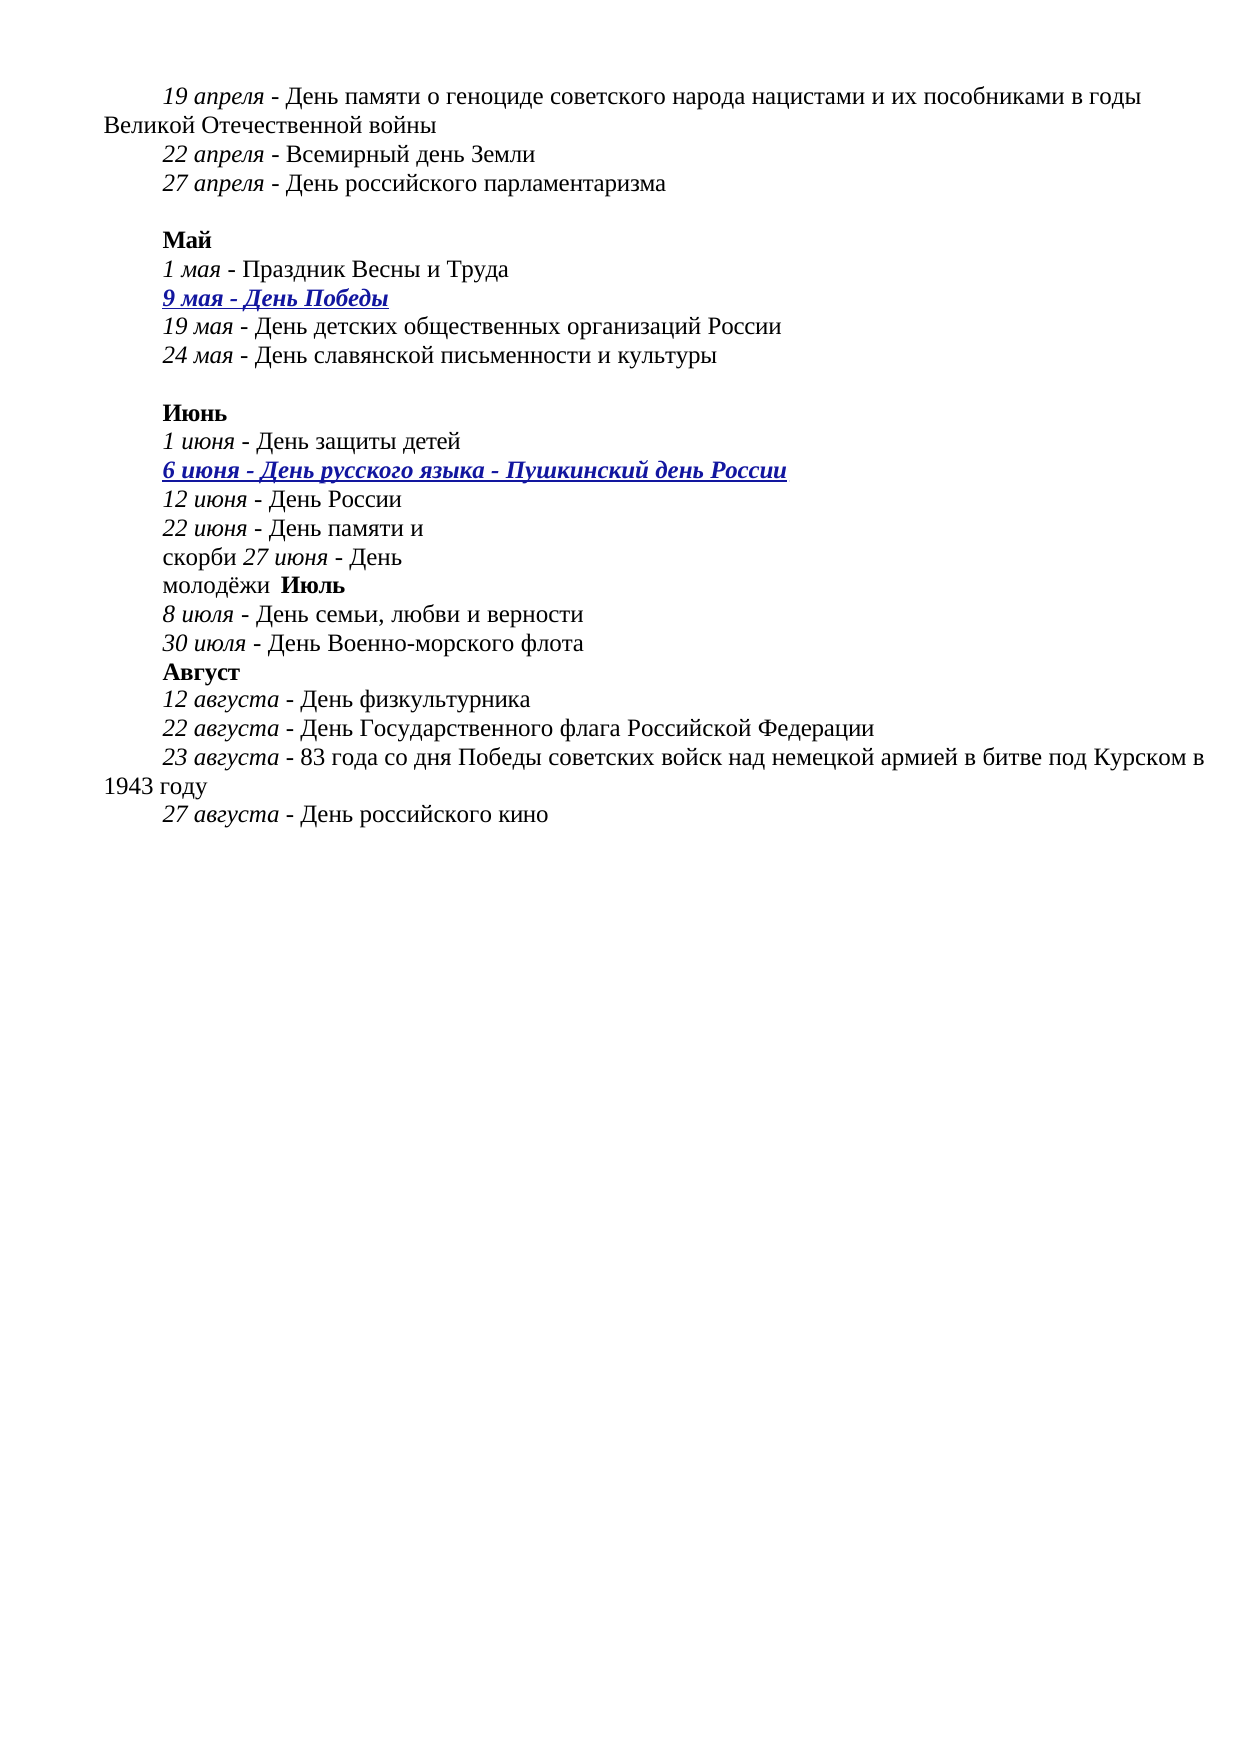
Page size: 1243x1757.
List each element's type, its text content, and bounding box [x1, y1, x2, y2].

text 1 мая - Праздник Весны и Труда [162, 254, 1228, 283]
subtitle Июнь [162, 398, 1228, 427]
text 22 июня - День памяти и скорби 27 июня - День молодёжи Июль [162, 513, 503, 599]
text 22 августа - День Государственного флага Российской Федерации [162, 713, 1228, 742]
text 27 августа - День российского кино [162, 799, 1228, 828]
text 1 июня - День защиты детей [162, 427, 1228, 455]
text 19 мая - День детских общественных организаций России [162, 312, 1228, 340]
text 24 мая - День славянской письменности и культуры [162, 340, 1228, 369]
subtitle 9 мая - День Победы [162, 283, 1228, 312]
text 8 июля - День семьи, любви и верности 30 июля - День Военно-морского флота Август [162, 599, 584, 685]
subtitle 6 июня - День русского языка - Пушкинский день России [162, 456, 1228, 484]
text 22 апреля - Всемирный день Земли [162, 139, 1228, 167]
text 12 июня - День России [162, 484, 1228, 513]
text 19 апреля - День памяти о геноциде советского народа нацистами и их пособниками в годы Великой Отечественной войны [103, 81, 1226, 139]
text 23 августа - 83 года со дня Победы советских войск над немецкой армией в битве под Курском в 1943 году [103, 742, 1228, 799]
subtitle Май [162, 226, 1228, 254]
text 12 августа - День физкультурника [162, 685, 1228, 713]
text 27 апреля - День российского парламентаризма [162, 168, 1228, 196]
